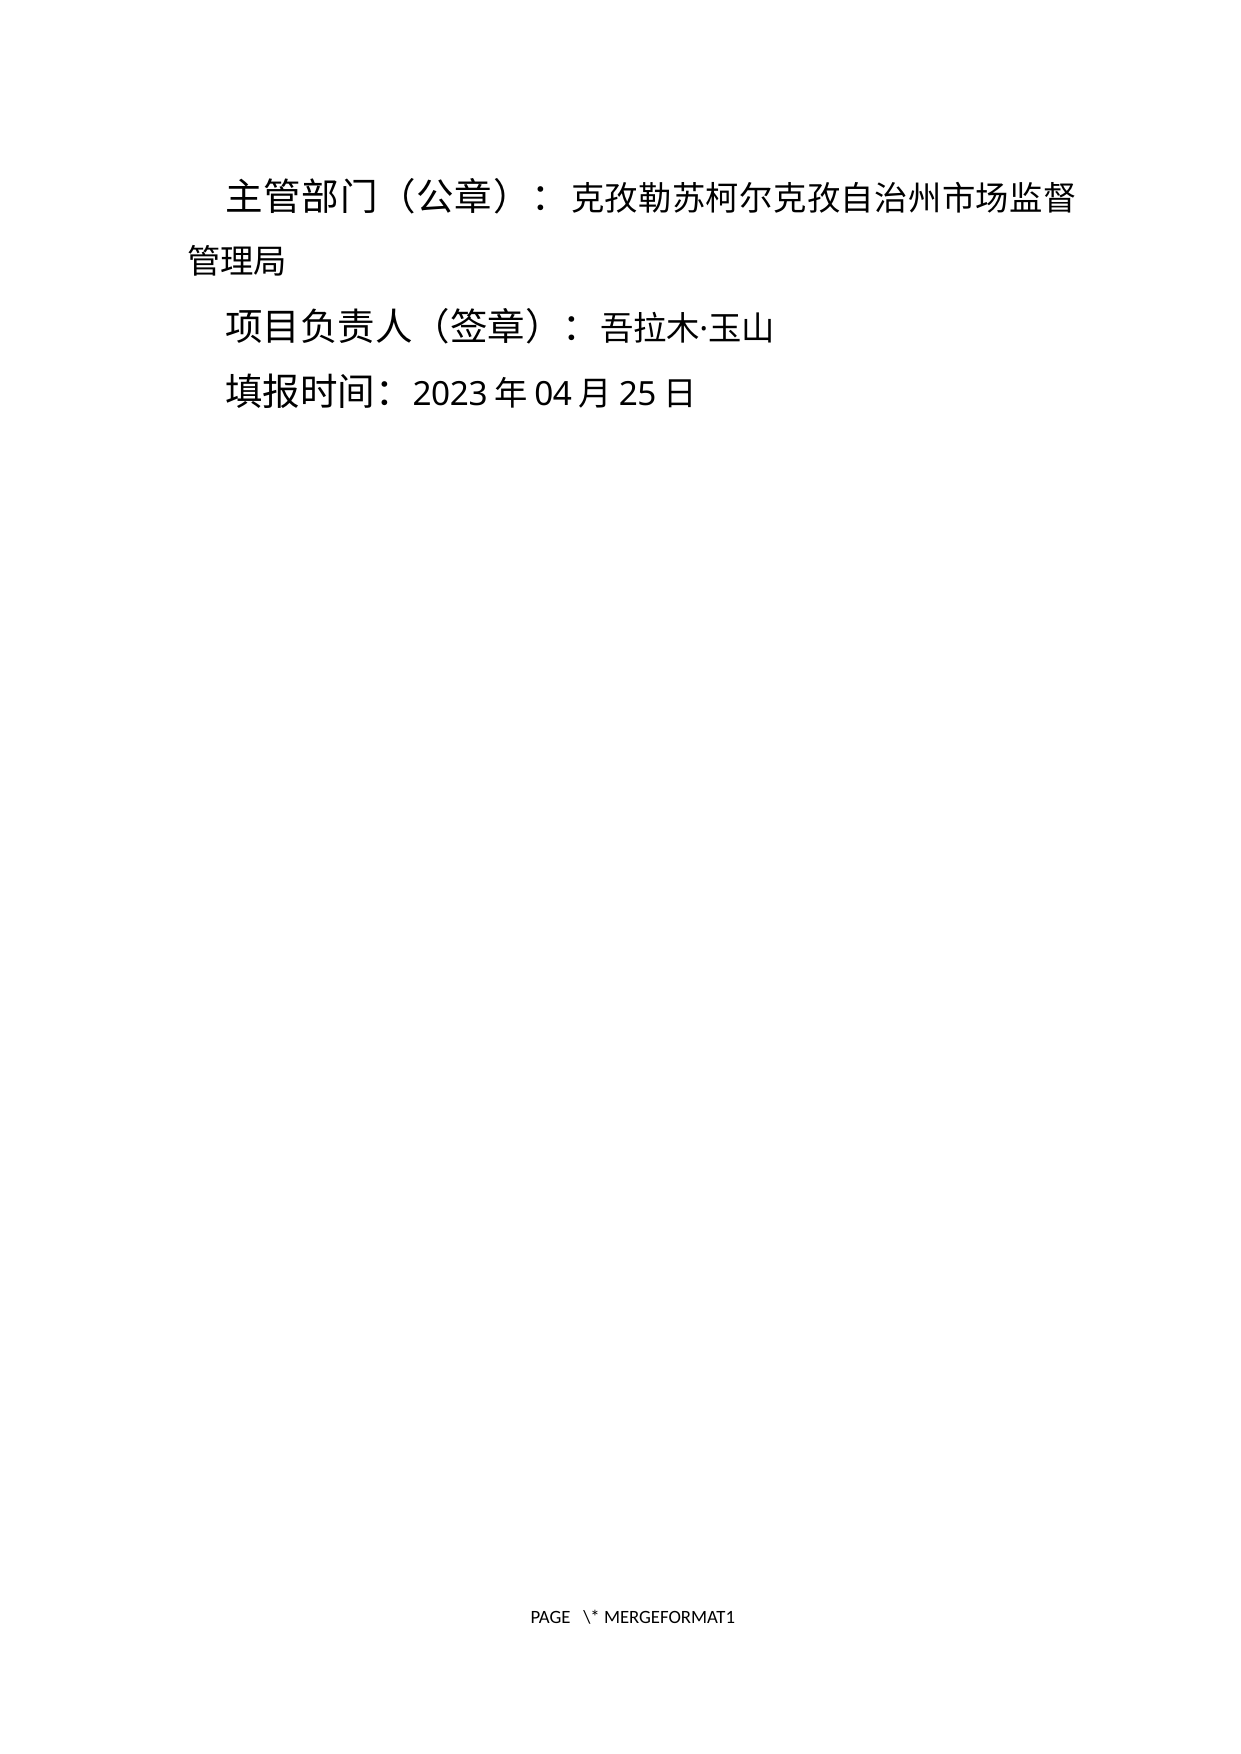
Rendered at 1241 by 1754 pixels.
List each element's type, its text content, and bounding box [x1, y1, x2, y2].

text 填报时间：2023年04月25日 [187, 357, 1078, 422]
text 主管部门（公章）：克孜勒苏柯尔克孜自治州市场监督管理局 [187, 162, 1078, 292]
text 项目负责人（签章）：吾拉木·玉山 [187, 292, 1078, 357]
